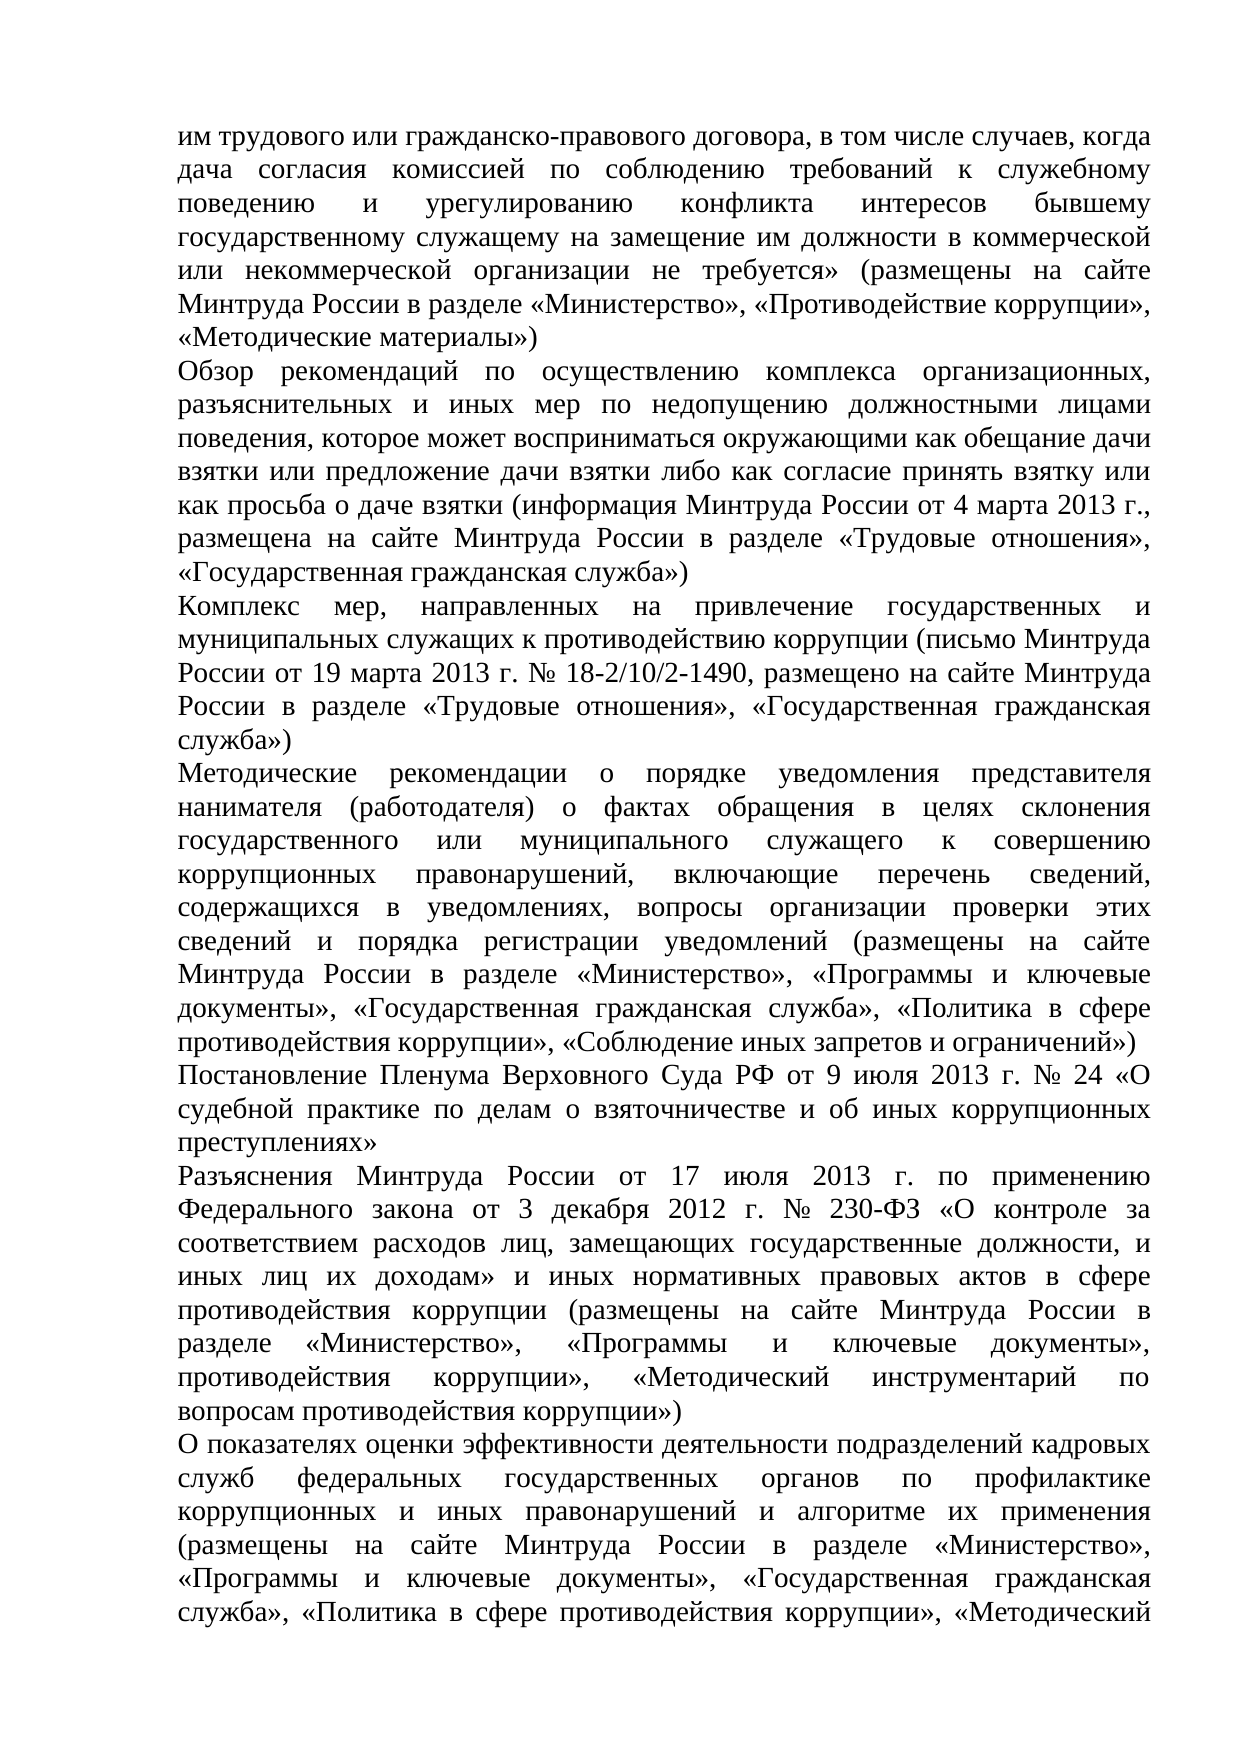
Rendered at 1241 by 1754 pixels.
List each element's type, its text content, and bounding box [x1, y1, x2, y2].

text Постановление Пленума Верховного Суда РФ от 9 июля 2013 г. № 24 «О судебной практике по делам о взяточничестве и об иных коррупционных преступлениях» [177, 1057, 1152, 1158]
text Обзор рекомендаций по осуществлению комплекса организационных, разъяснительных и иных мер по недопущению должностными лицами поведения, которое может восприниматься окружающими как обещание дачи взятки или предложение дачи взятки либо как согласие принять взятку или как просьба о даче взятки (информация Минтруда России от 4 марта 2013 г., размещена на сайте Минтруда России в разделе «Трудовые отношения», «Государственная гражданская служба») [177, 353, 1152, 588]
text Разъяснения Минтруда России от 17 июля 2013 г. по применению Федерального закона от 3 декабря 2012 г. № 230-ФЗ «О контроле за соответствием расходов лиц, замещающих государственные должности, и иных лиц их доходам» и иных нормативных правовых актов в сфере противодействия коррупции (размещены на сайте Минтруда России в разделе «Министерство», «Программы и ключевые документы», противодействия коррупции», «Методический инструментарий по вопросам противодействия коррупции») [177, 1158, 1152, 1426]
text им трудового или гражданско-правового договора, в том числе случаев, когда дача согласия комиссией по соблюдению требований к служебному поведению и урегулированию конфликта интересов бывшему государственному служащему на замещение им должности в коммерческой или некоммерческой организации не требуется» (размещены на сайте Минтруда России в разделе «Министерство», «Противодействие коррупции», «Методические материалы») [177, 118, 1152, 353]
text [177, 1426, 1152, 1627]
text Методические рекомендации о порядке уведомления представителя нанимателя (работодателя) о фактах обращения в целях склонения государственного или муниципального служащего к совершению коррупционных правонарушений, включающие перечень сведений, содержащихся в уведомлениях, вопросы организации проверки этих сведений и порядка регистрации уведомлений (размещены на сайте Минтруда России в разделе «Министерство», «Программы и ключевые документы», «Государственная гражданская служба», «Политика в сфере противодействия коррупции», «Соблюдение иных запретов и ограничений») [177, 755, 1152, 1057]
text Комплекс мер, направленных на привлечение государственных и муниципальных служащих к противодействию коррупции (письмо Минтруда России от 19 марта 2013 г. № 18-2/10/2-1490, размещено на сайте Минтруда России в разделе «Трудовые отношения», «Государственная гражданская служба») [177, 588, 1152, 755]
